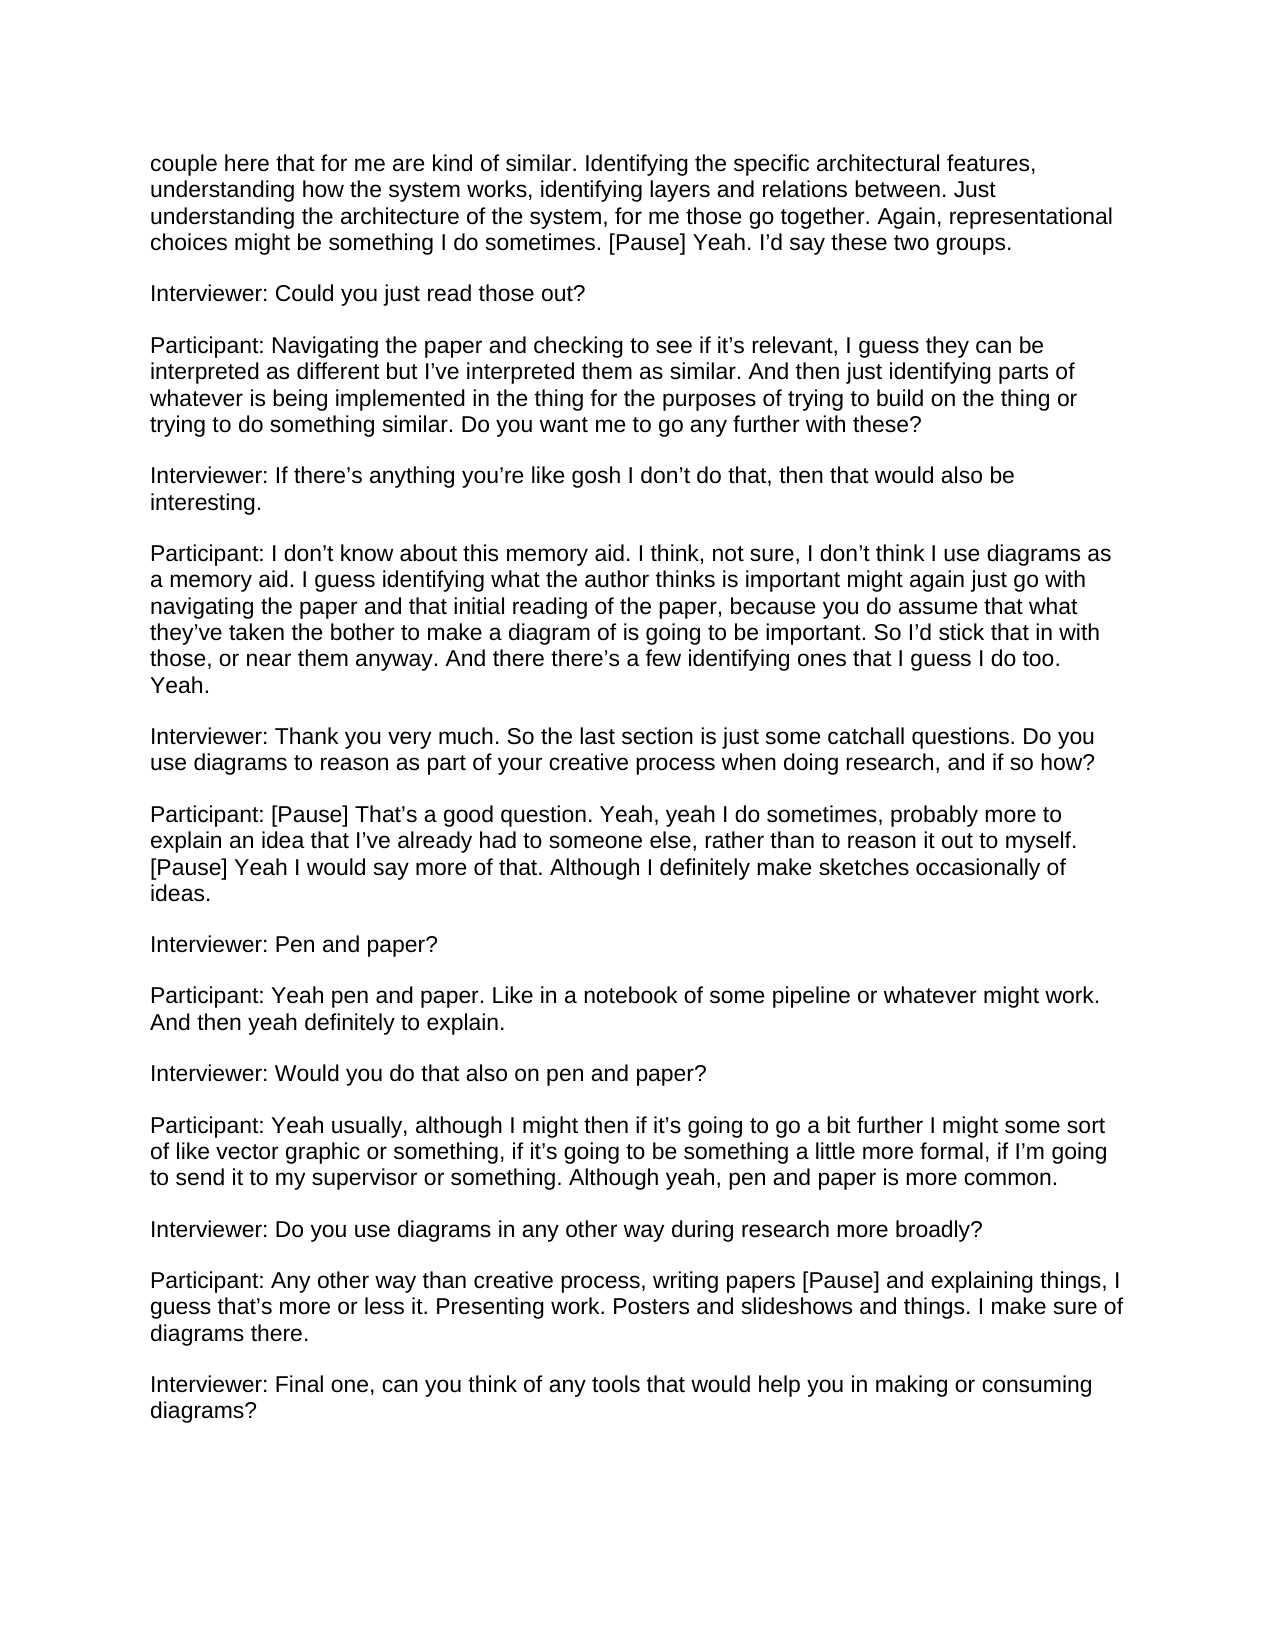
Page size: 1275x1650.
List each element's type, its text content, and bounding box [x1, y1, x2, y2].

text Interviewer: Final one, can you think of any tools that would help you in making or consuming diagrams? [150, 1371, 1125, 1424]
text Participant: I don’t know about this memory aid. I think, not sure, I don’t think I use diagrams as a memory aid. I guess identifying what the author thinks is important might again just go with navigating the paper and that initial reading of the paper, because you do assume that what they’ve taken the bother to make a diagram of is going to be important. So I’d stick that in with those, or near them anyway. And there there’s a few identifying ones that I guess I do too. Yeah. [150, 540, 1125, 698]
text Interviewer: Would you do that also on pen and paper? [150, 1060, 1125, 1087]
text Interviewer: Could you just read those out? [150, 280, 1125, 307]
text Interviewer: Pen and paper? [150, 931, 1125, 957]
text Participant: Any other way than creative process, writing papers [Pause] and explaining things, I guess that’s more or less it. Presenting work. Posters and slideshows and things. I make sure of diagrams there. [150, 1267, 1125, 1346]
text Participant: Navigating the paper and checking to see if it’s relevant, I guess they can be interpreted as different but I’ve interpreted them as similar. And then just identifying parts of whatever is being implemented in the thing for the purposes of trying to build on the thing or trying to do something similar. Do you want me to go any further with these? [150, 332, 1125, 437]
text Interviewer: Do you use diagrams in any other way during research more broadly? [150, 1216, 1125, 1242]
text Interviewer: If there’s anything you’re like gosh I don’t do that, then that would also be interesting. [150, 462, 1125, 515]
text Participant: [Pause] That’s a good question. Yeah, yeah I do sometimes, probably more to explain an idea that I’ve already had to someone else, rather than to reason it out to myself. [Pause] Yeah I would say more of that. Although I definitely make sketches occasionally of ideas. [150, 801, 1125, 906]
text Participant: Yeah pen and paper. Like in a notebook of some pipeline or whatever might work. And then yeah definitely to explain. [150, 982, 1125, 1035]
text Interviewer: Thank you very much. So the last section is just some catchall questions. Do you use diagrams to reason as part of your creative process when doing research, and if so how? [150, 723, 1125, 776]
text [150, 150, 1125, 255]
text Participant: Yeah usually, although I might then if it’s going to go a bit further I might some sort of like vector graphic or something, if it’s going to be something a little more formal, if I’m going to send it to my supervisor or something. Although yeah, pen and paper is more common. [150, 1112, 1125, 1191]
